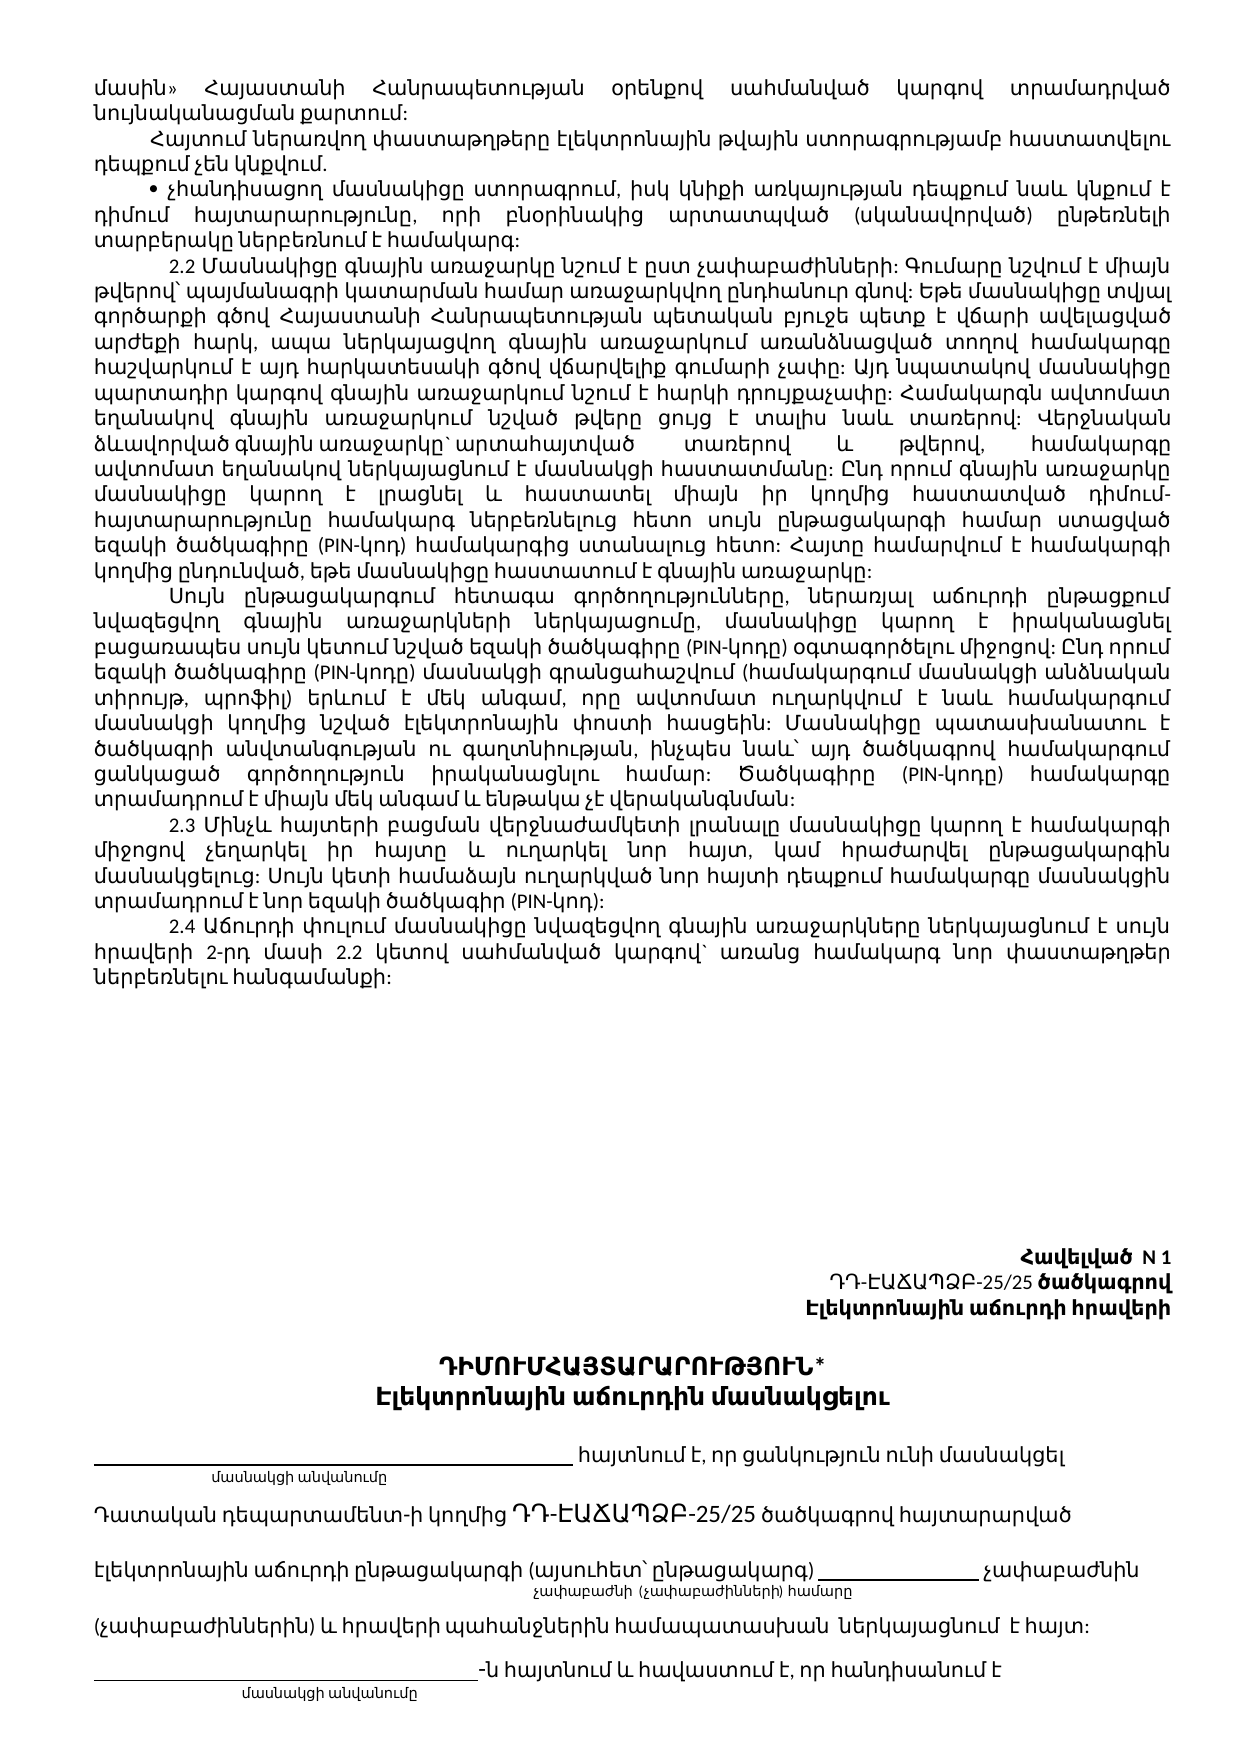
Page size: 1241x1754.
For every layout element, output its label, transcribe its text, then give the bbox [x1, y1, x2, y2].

text ԴԻՄՈՒՄՀԱՅՏԱՐԱՐՈՒԹՅՈՒՆ* [94, 1351, 1171, 1381]
text Սույն ընթացակարգում հետագա գործողությունները, ներառյալ աճուրդի ընթացքում նվազեցվող գնային առաջարկների ներկայացումը, մասնակիցը կարող է իրականացնել բացառապես սույն կետում նշված եզակի ծածկագիրը (PIN-կոդը) օգտագործելու միջոցով: Ընդ որում եզակի ծածկագիրը (PIN-կոդը) մասնակցի գրանցահաշվում (համակարգում մասնակցի անձնական տիրույթ, պրոֆիլ) երևում է մեկ անգամ, որը ավտոմատ ուղարկվում է նաև համակարգում մասնակցի կողմից նշված էլեկտրոնային փոստի հասցեին: Մասնակիցը պատասխանատու է ծածկագրի անվտանգության ու գաղտնիության, ինչպես նաև՝ այդ ծածկագրով համակարգում ցանկացած գործողություն իրականացնլու համար: Ծածկագիրը (PIN-կոդը) համակարգը տրամադրում է միայն մեկ անգամ և ենթակա չէ վերականգնման: [94, 583, 1171, 812]
text հայտնում է, որ ցանկություն ունի մասնակցել [94, 1442, 1171, 1468]
text (չափաբաժիններին) և հրավերի պահանջներին համապատասխան ներկայացնում է հայտ: [94, 1613, 1171, 1638]
text Հայտում ներառվող փաստաթղթերը էլեկտրոնային թվային ստորագրությամբ հաստատվելու դեպքում չեն կնքվում. [94, 126, 1171, 177]
text 2.3 Մինչև հայտերի բացման վերջնաժամկետի լրանալը մասնակիցը կարող է համակարգի միջոցով չեղարկել իր հայտը և ուղարկել նոր հայտ, կամ հրաժարվել ընթացակարգին մասնակցելուց: Սույն կետի համաձայն ուղարկված նոր հայտի դեպքում համակարգը մասնակցին տրամադրում է նոր եզակի ծածկագիր (PIN-կոդ): [94, 812, 1171, 914]
text Դատական դեպարտամենտ-ի կողմից ԴԴ-ԷԱՃԱՊՁԲ-25/25 ծածկագրով հայտարարված [94, 1498, 1171, 1529]
text 2.2 Մասնակիցը գնային առաջարկը նշում է ըստ չափաբաժինների: Գումարը նշվում է միայն թվերով՝ պայմանագրի կատարման համար առաջարկվող ընդհանուր գնով: Եթե մասնակիցը տվյալ գործարքի գծով Հայաստանի Հանրապետության պետական բյուջե պետք է վճարի ավելացված արժեքի հարկ, ապա ներկայացվող գնային առաջարկում առանձնացված տողով համակարգը հաշվարկում է այդ հարկատեսակի գծով վճարվելիք գումարի չափը: Այդ նպատակով մասնակիցը պարտադիր կարգով գնային առաջարկում նշում է հարկի դրույքաչափը: Համակարգն ավտոմատ եղանակով գնային առաջարկում նշված թվերը ցույց է տալիս նաև տառերով: Վերջնական ձևավորված գնային առաջարկը` արտահայտված տառերով և թվերով, համակարգը ավտոմատ եղանակով ներկայացնում է մասնակցի հաստատմանը: Ընդ որում գնային առաջարկը մասնակիցը կարող է լրացնել և հաստատել միայն իր կողմից հաստատված դիմում-հայտարարությունը համակարգ ներբեռնելուց հետո սույն ընթացակարգի համար ստացված եզակի ծածկագիրը (PIN-կոդ) համակարգից ստանալուց հետո: Հայտը համարվում է համակարգի կողմից ընդունված, եթե մասնակիցը հաստատում է գնային առաջարկը: [94, 253, 1171, 583]
subtitle Էլեկտրոնային աճուրդին մասնակցելու [94, 1381, 1171, 1412]
text մասնակցի անվանումը [94, 1468, 1171, 1498]
text մասնակցի անվանումը [94, 1684, 1171, 1715]
text 2.4 Աճուրդի փուլում մասնակիցը նվազեցվող գնային առաջարկները ներկայացնում է սույն հրավերի 2-րդ մասի 2.2 կետով սահմանված կարգով` առանց համակարգ նոր փաստաթղթեր ներբեռնելու հանգամանքի: [94, 914, 1171, 990]
text ԴԴ-ԷԱՃԱՊՁԲ-25/25 ծածկագրով [94, 1269, 1171, 1295]
list չհանդիսացող մասնակիցը ստորագրում, իսկ կնիքի առկայության դեպքում նաև կնքում է դիմում հայտարարությունը, որի բնօրինակից արտատպված (սկանավորված) ընթեռնելի տարբերակը ներբեռնում է համակարգ: [94, 177, 1171, 253]
text էլեկտրոնային աճուրդի ընթացակարգի (այսուհետ՝ ընթացակարգ) չափաբաժնին [94, 1557, 1171, 1582]
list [94, 75, 1171, 126]
text -ն հայտնում և հավաստում է, որ հանդիսանում է [94, 1654, 1171, 1684]
text Էլեկտրոնային աճուրդի հրավերի [94, 1295, 1171, 1320]
text Հավելված N 1 [94, 1244, 1171, 1269]
text չափաբաժնի (չափաբաժինների) համարը [94, 1582, 1171, 1613]
